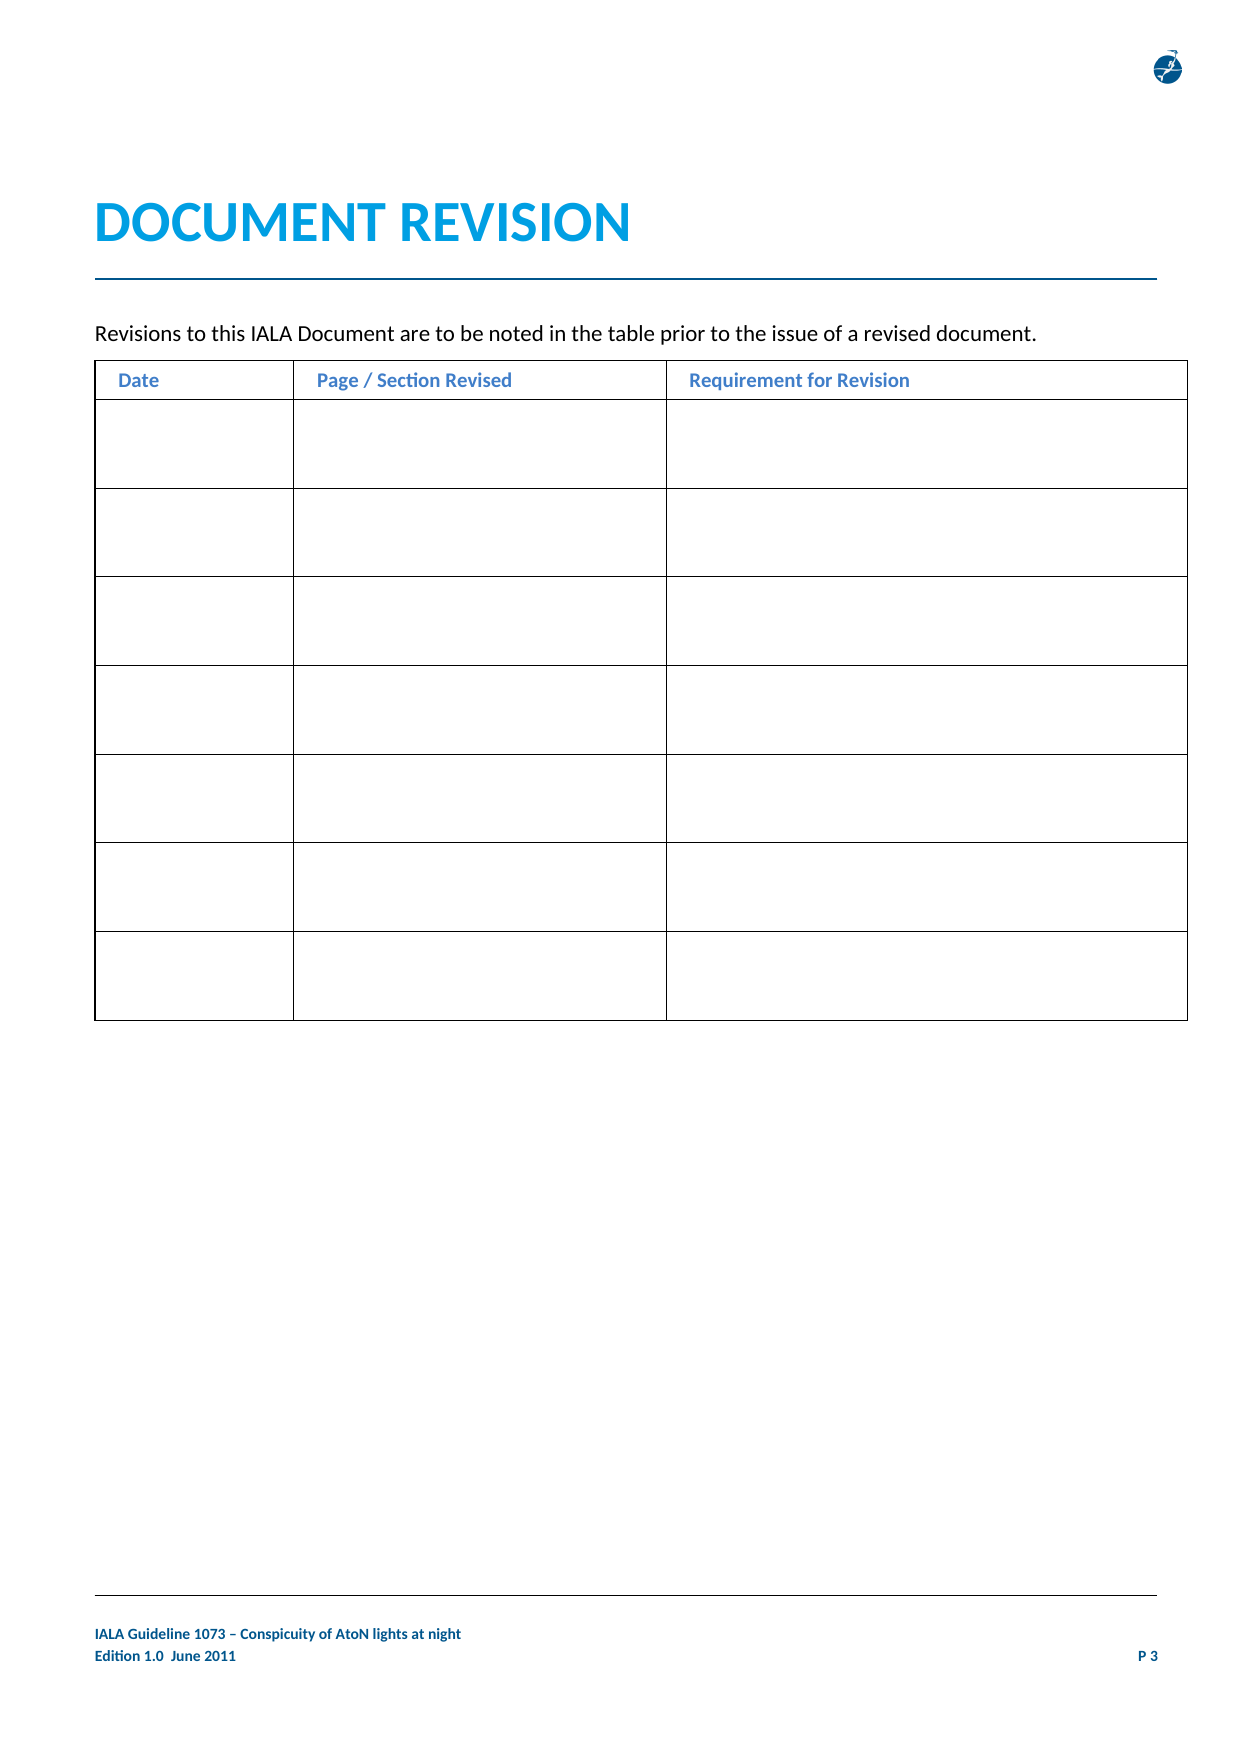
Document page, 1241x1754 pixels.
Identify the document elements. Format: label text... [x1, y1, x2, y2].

table_cell [294, 932, 666, 1019]
table_header Date [96, 361, 293, 399]
table_cell [667, 843, 1187, 931]
table_header Page / Section Revised [294, 361, 666, 399]
table_cell [96, 932, 293, 1019]
table_cell [294, 400, 666, 488]
table_cell [667, 666, 1187, 753]
table_cell [667, 755, 1187, 842]
text Revisions to this IALA Document are to be noted in the table prior to the issue of a revised document. [94, 319, 1157, 347]
table_cell [96, 666, 293, 753]
table_cell [667, 932, 1187, 1019]
table_cell [294, 843, 666, 931]
table_cell [96, 843, 293, 931]
table_cell [667, 489, 1187, 576]
table_header Requirement for Revision [667, 361, 1187, 399]
table_cell [96, 577, 293, 665]
table_cell [294, 666, 666, 753]
table_cell [96, 489, 293, 576]
table_cell [667, 400, 1187, 488]
table_cell [96, 400, 293, 488]
table_cell [294, 755, 666, 842]
picture [1122, 0, 1241, 119]
table_cell [294, 577, 666, 665]
table_cell [667, 577, 1187, 665]
table_cell [96, 755, 293, 842]
table_cell [294, 489, 666, 576]
